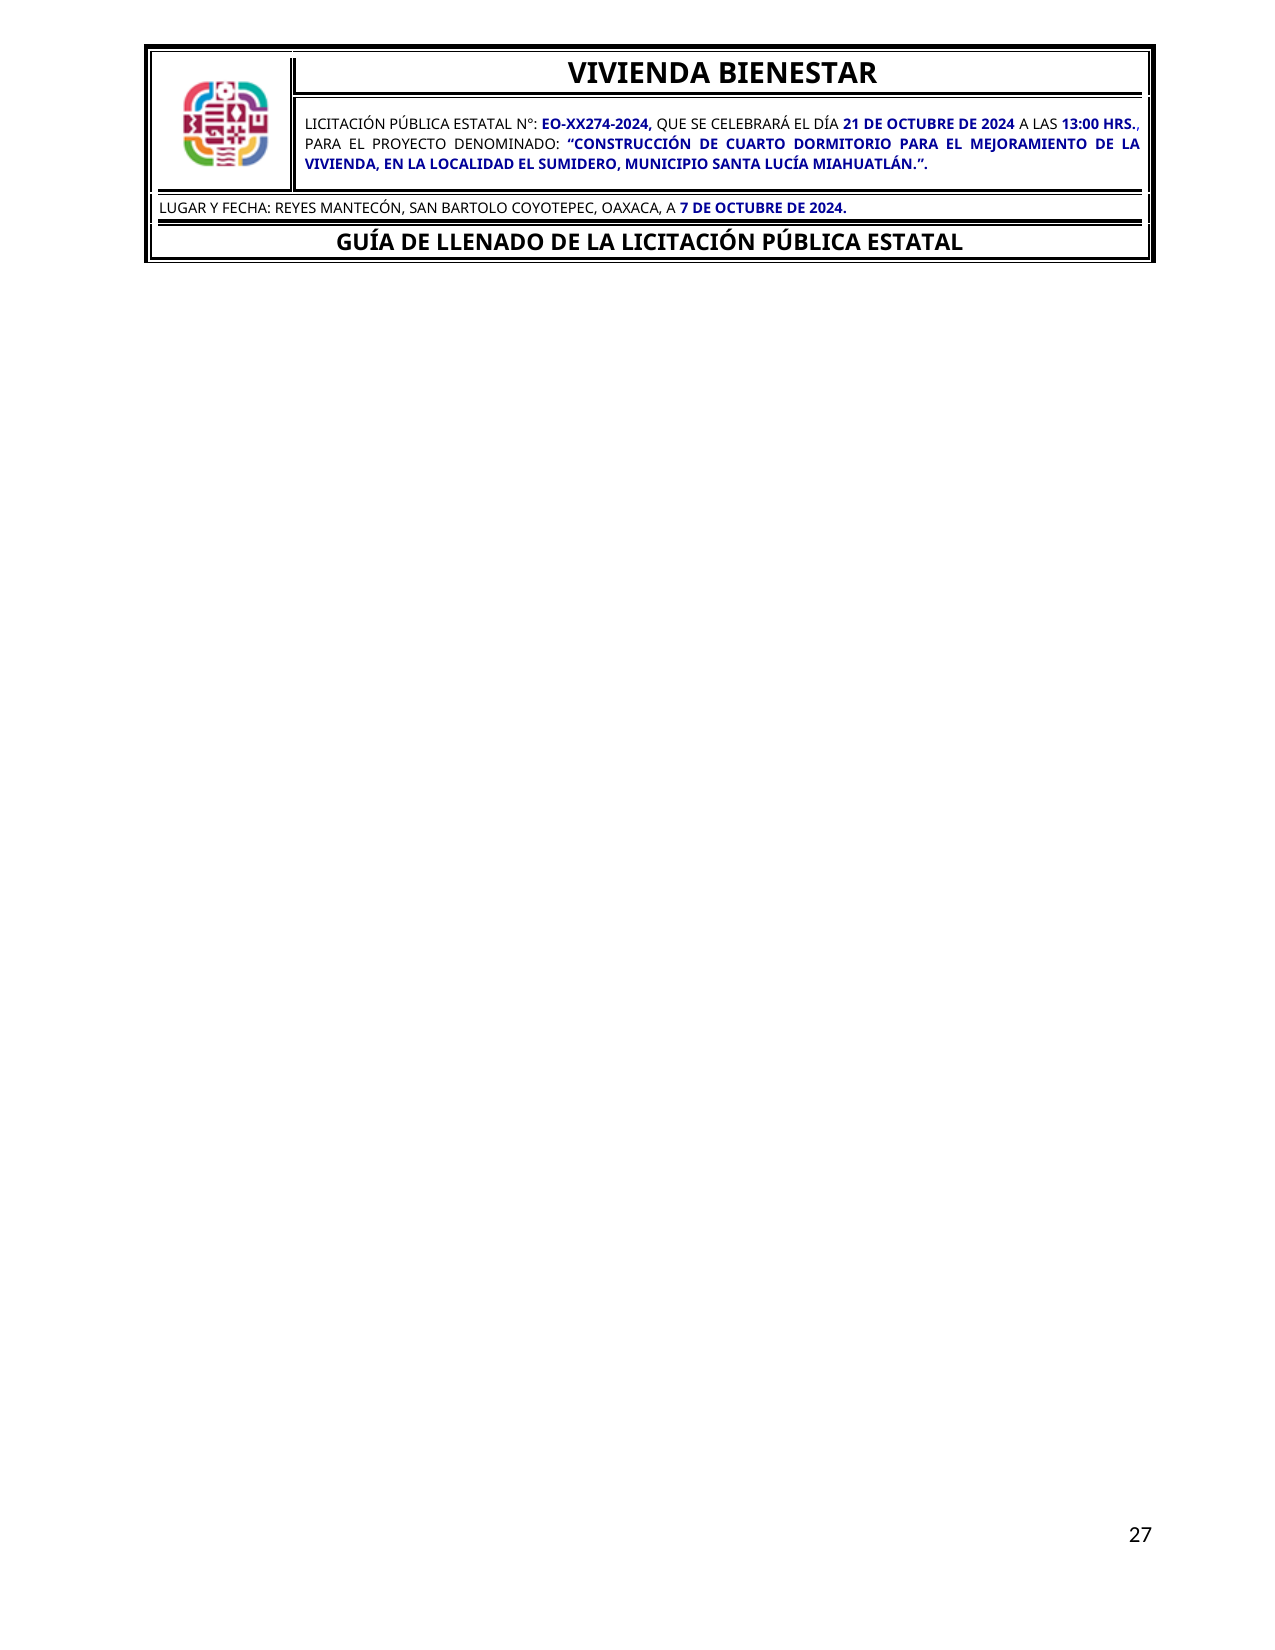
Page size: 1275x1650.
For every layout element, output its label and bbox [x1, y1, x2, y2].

picture [172, 73, 279, 172]
